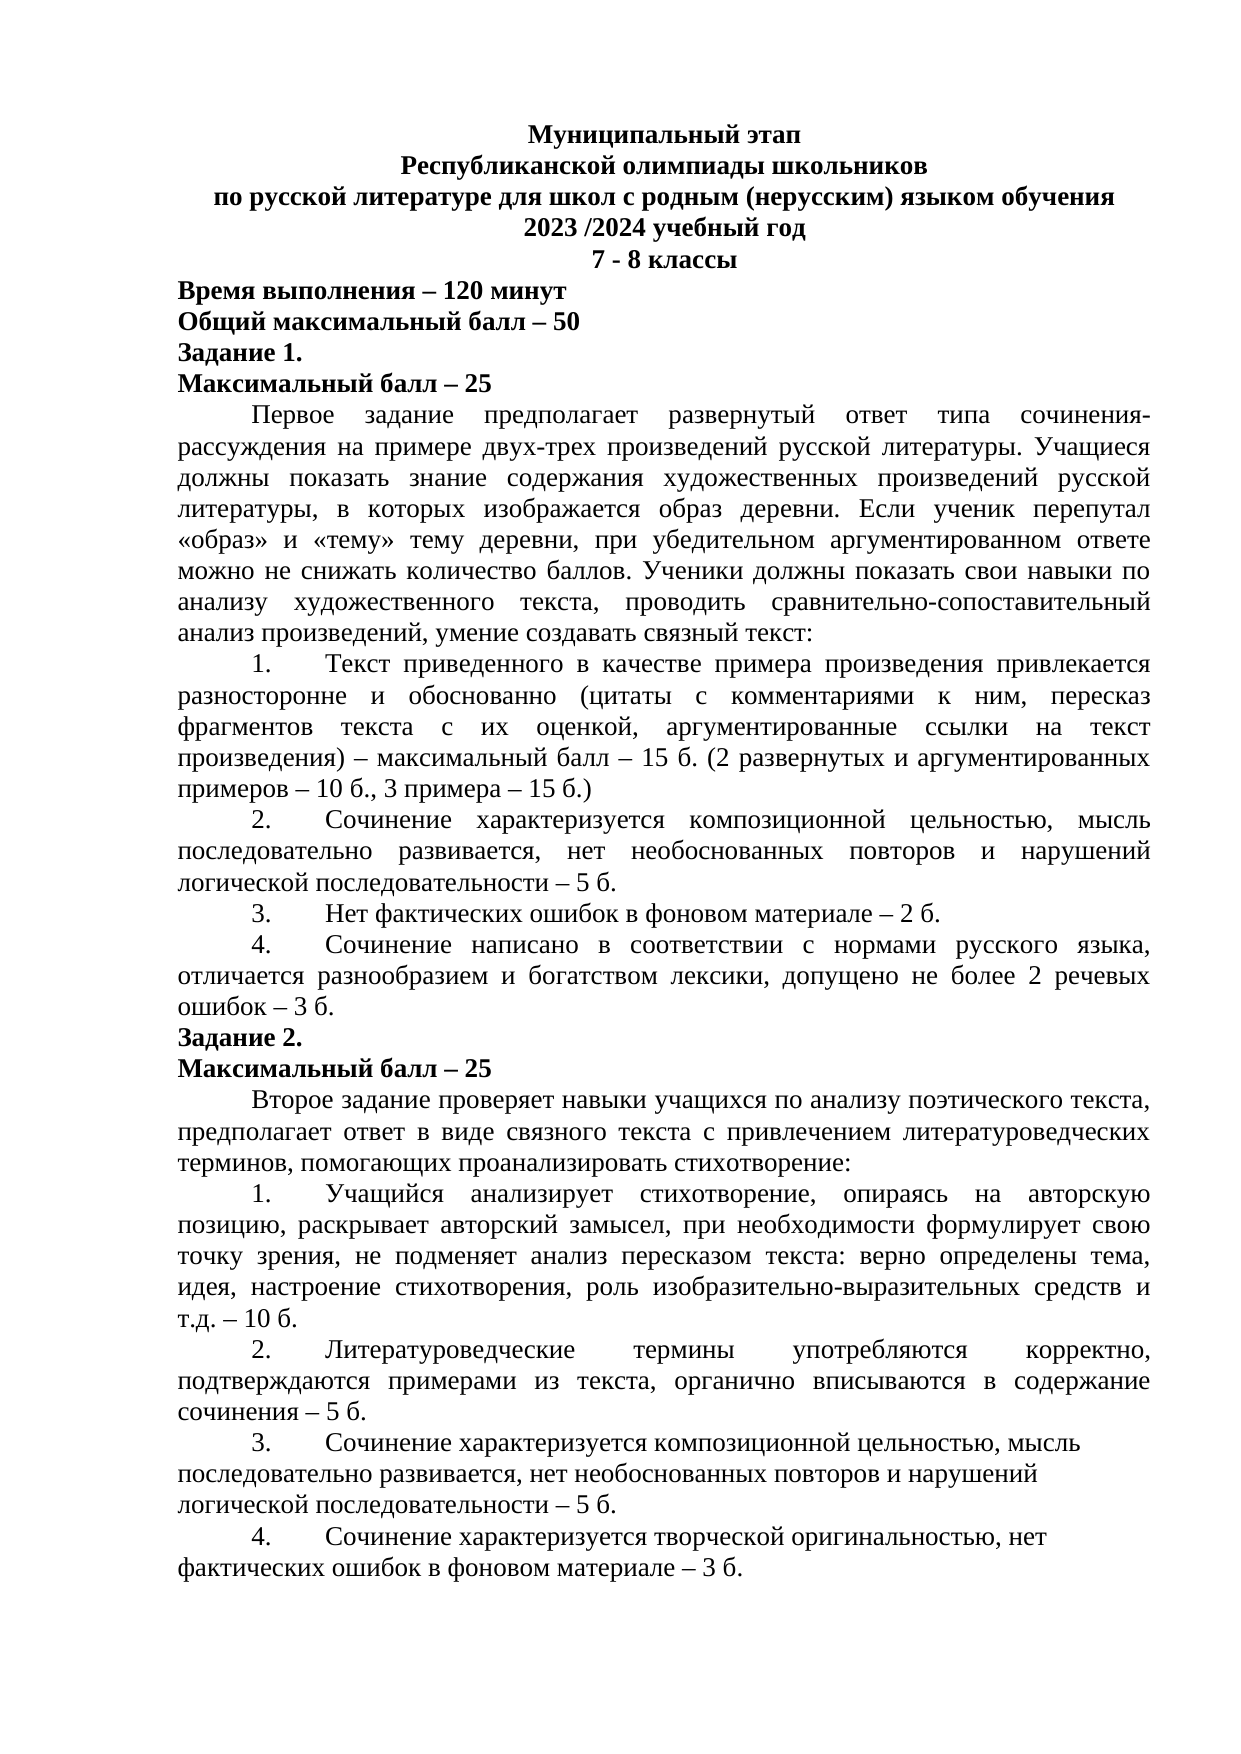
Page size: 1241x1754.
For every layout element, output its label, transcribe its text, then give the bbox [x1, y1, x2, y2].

list Сочинение характеризуется творческой оригинальностью, нет фактических ошибок в фоновом материале – 3 б. [177, 1520, 1152, 1582]
text Общий максимальный балл – 50 [177, 305, 1152, 336]
list Максимальный балл – 25 [177, 1052, 1152, 1084]
list Нет фактических ошибок в фоновом материале – 2 б. [177, 897, 1152, 928]
text Максимальный балл – 25 [177, 367, 1152, 398]
text Республиканской олимпиады школьников [177, 149, 1152, 180]
text 2023 /2024 учебный год [177, 212, 1152, 243]
text Муниципальный этап [177, 118, 1152, 149]
text Первое задание предполагает развернутый ответ типа сочинения-рассуждения на примере двух-трех произведений русской литературы. Учащиеся должны показать знание содержания художественных произведений русской литературы, в которых изображается образ деревни. Если ученик перепутал «образ» и «тему» тему деревни, при убедительном аргументированном ответе можно не снижать количество баллов. Ученики должны показать свои навыки по анализу художественного текста, проводить сравнительно-сопоставительный анализ произведений, умение создавать связный текст: [177, 398, 1152, 648]
text по русской литературе для школ с родным (нерусским) языком обучения [177, 180, 1152, 212]
list Сочинение характеризуется композиционной цельностью, мысль последовательно развивается, нет необоснованных повторов и нарушений логической последовательности – 5 б. [177, 1426, 1152, 1520]
list Текст приведенного в качестве примера произведения привлекается разносторонне и обоснованно (цитаты с комментариями к ним, пересказ фрагментов текста с их оценкой, аргументированные ссылки на текст произведения) – максимальный балл – 15 б. (2 развернутых и аргументированных примеров – 10 б., 3 примера – 15 б.) [177, 648, 1152, 803]
list Задание 2. [177, 1021, 1152, 1052]
list Сочинение характеризуется композиционной цельностью, мысль последовательно развивается, нет необоснованных повторов и нарушений логической последовательности – 5 б. [177, 803, 1152, 897]
list Сочинение написано в соответствии с нормами русского языка, отличается разнообразием и богатством лексики, допущено не более 2 речевых ошибок – 3 б. [177, 928, 1152, 1021]
text 7 - 8 классы [177, 243, 1152, 274]
list Второе задание проверяет навыки учащихся по анализу поэтического текста, предполагает ответ в виде связного текста с привлечением литературоведческих терминов, помогающих проанализировать стихотворение: [177, 1084, 1152, 1177]
list Учащийся анализирует стихотворение, опираясь на авторскую позицию, раскрывает авторский замысел, при необходимости формулирует свою точку зрения, не подменяет анализ пересказом текста: верно определены тема, идея, настроение стихотворения, роль изобразительно-выразительных средств и т.д. – 10 б. [177, 1177, 1152, 1333]
text Задание 1. [177, 336, 1152, 367]
list Литературоведческие термины употребляются корректно, подтверждаются примерами из текста, органично вписываются в содержание сочинения – 5 б. [177, 1333, 1152, 1426]
text Время выполнения – 120 минут [177, 274, 1152, 305]
